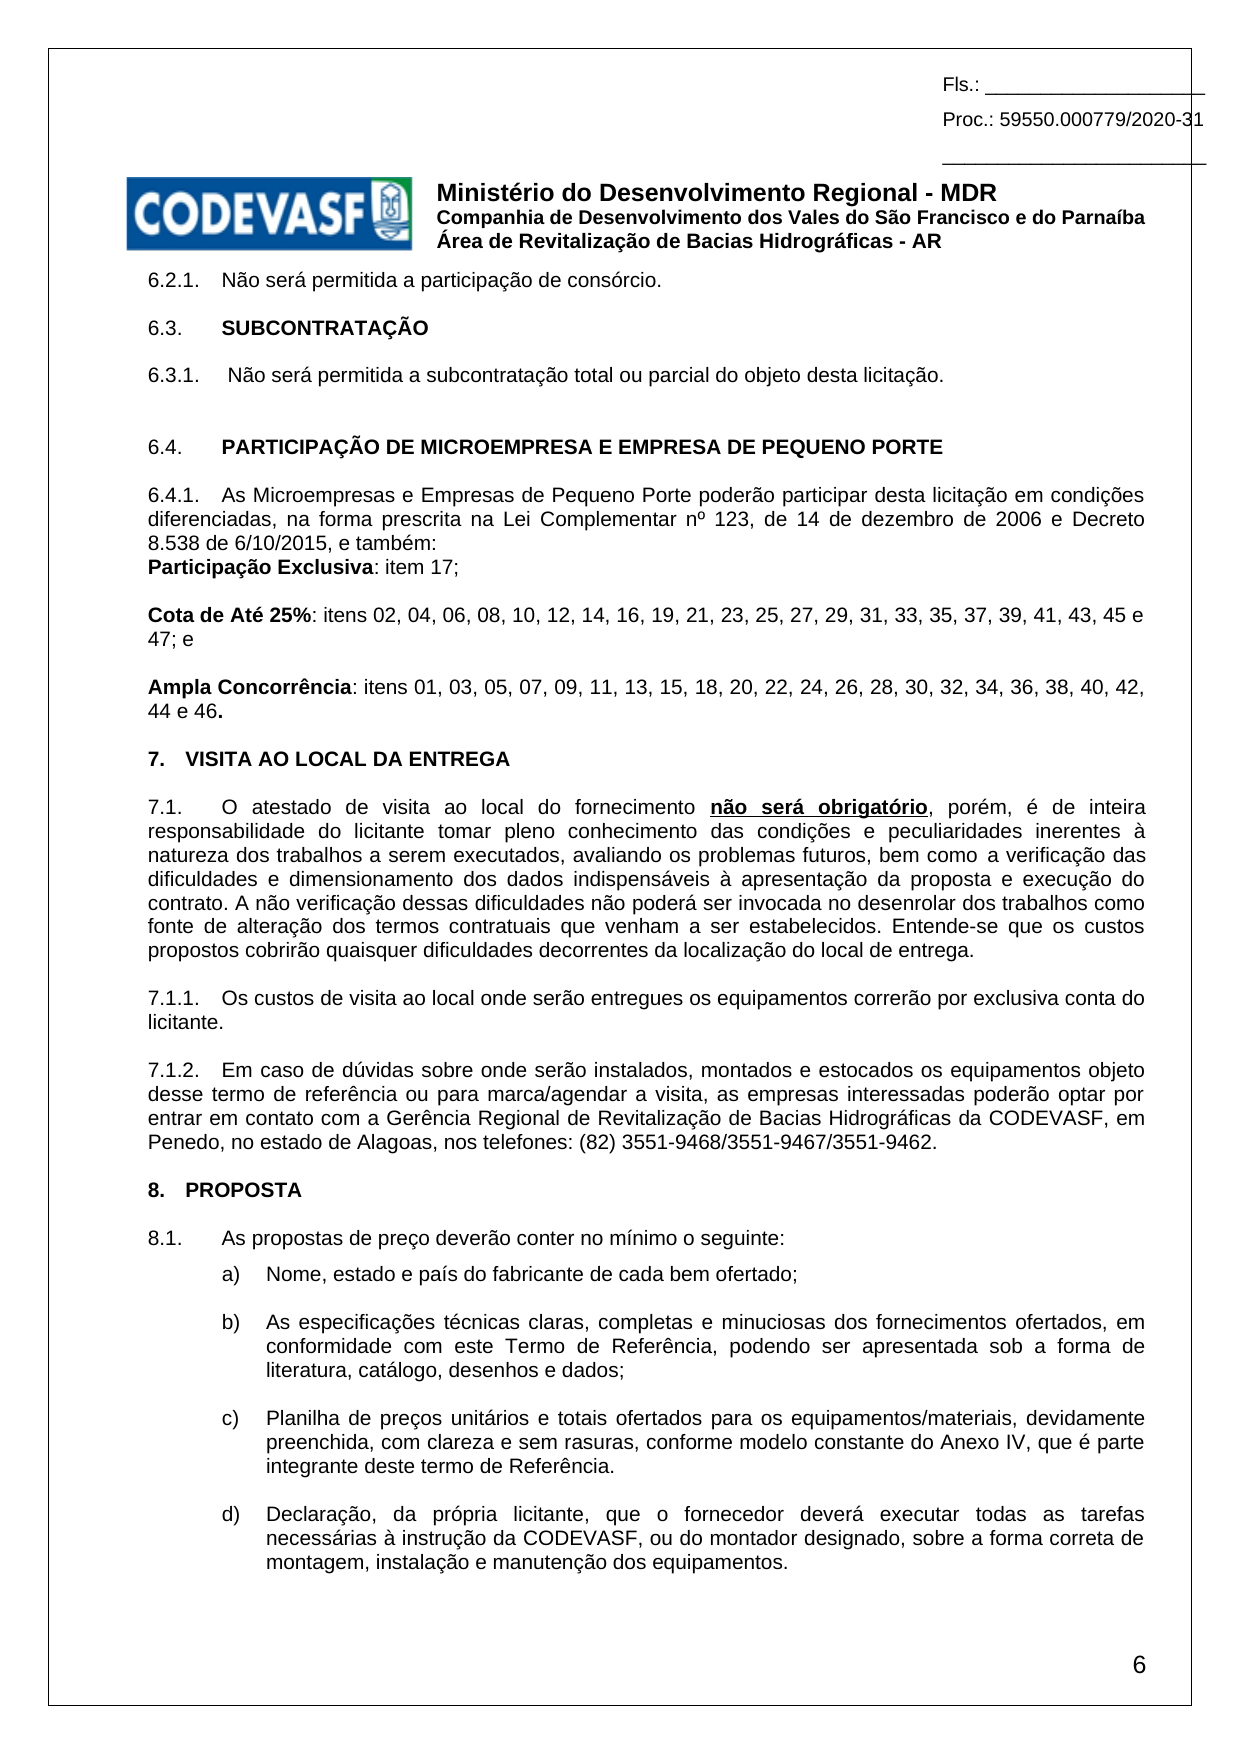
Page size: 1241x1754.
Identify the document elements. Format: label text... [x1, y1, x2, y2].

subtitle Em caso de dúvidas sobre onde serão instalados, montados e estocados os equipamentos objeto desse termo de referência ou para marca/agendar a visita, as empresas interessadas poderão optar por entrar em contato com a Gerência Regional de Revitalização de Bacias Hidrográficas da CODEVASF, em Penedo, no estado de Alagoas, nos telefones: (82) 3551-9468/3551-9467/3551-9462. [148, 1058, 1146, 1154]
subtitle O atestado de visita ao local do fornecimento não será obrigatório, porém, é de inteira responsabilidade do licitante tomar pleno conhecimento das condições e peculiaridades inerentes à natureza dos trabalhos a serem executados, avaliando os problemas futuros, bem como a verificação das dificuldades e dimensionamento dos dados indispensáveis à apresentação da proposta e execução do contrato. A não verificação dessas dificuldades não poderá ser invocada no desenrolar dos trabalhos como fonte de alteração dos termos contratuais que venham a ser estabelecidos. Entende-se que os custos propostos cobrirão quaisquer dificuldades decorrentes da localização do local de entrega. [148, 794, 1146, 962]
subtitle PROPOSTA [148, 1178, 1146, 1202]
subtitle VISITA AO LOCAL DA ENTREGA [148, 747, 1146, 771]
subtitle Ampla Concorrência: itens 01, 03, 05, 07, 09, 11, 13, 15, 18, 20, 22, 24, 26, 28, 30, 32, 34, 36, 38, 40, 42, 44 e 46. [148, 675, 1146, 723]
subtitle PARTICIPAÇÃO DE MICROEMPRESA E EMPRESA DE PEQUENO PORTE [148, 435, 1146, 459]
text 6.2.1. Não será permitida a participação de consórcio. [148, 267, 1146, 291]
list As especificações técnicas claras, completas e minuciosas dos fornecimentos ofertados, em conformidade com este Termo de Referência, podendo ser apresentada sob a forma de literatura, catálogo, desenhos e dados; [222, 1310, 1146, 1382]
subtitle As propostas de preço deverão conter no mínimo o seguinte: [148, 1226, 1146, 1250]
list Nome, estado e país do fabricante de cada bem ofertado; [222, 1262, 1146, 1286]
subtitle Cota de Até 25%: itens 02, 04, 06, 08, 10, 12, 14, 16, 19, 21, 23, 25, 27, 29, 31, 33, 35, 37, 39, 41, 43, 45 e 47; e [148, 603, 1146, 651]
list Planilha de preços unitários e totais ofertados para os equipamentos/materiais, devidamente preenchida, com clareza e sem rasuras, conforme modelo constante do Anexo IV, que é parte integrante deste termo de Referência. [222, 1406, 1146, 1478]
picture [126, 177, 414, 253]
list Declaração, da própria licitante, que o fornecedor deverá executar todas as tarefas necessárias à instrução da CODEVASF, ou do montador designado, sobre a forma correta de montagem, instalação e manutenção dos equipamentos. [222, 1502, 1146, 1574]
subtitle SUBCONTRATAÇÃO [148, 315, 1146, 339]
subtitle As Microempresas e Empresas de Pequeno Porte poderão participar desta licitação em condições diferenciadas, na forma prescrita na Lei Complementar nº 123, de 14 de dezembro de 2006 e Decreto 8.538 de 6/10/2015, e também: [148, 483, 1146, 555]
subtitle Os custos de visita ao local onde serão entregues os equipamentos correrão por exclusiva conta do licitante. [148, 986, 1146, 1034]
subtitle Participação Exclusiva: item 17; [148, 555, 1146, 579]
subtitle Não será permitida a subcontratação total ou parcial do objeto desta licitação. [148, 363, 1146, 387]
